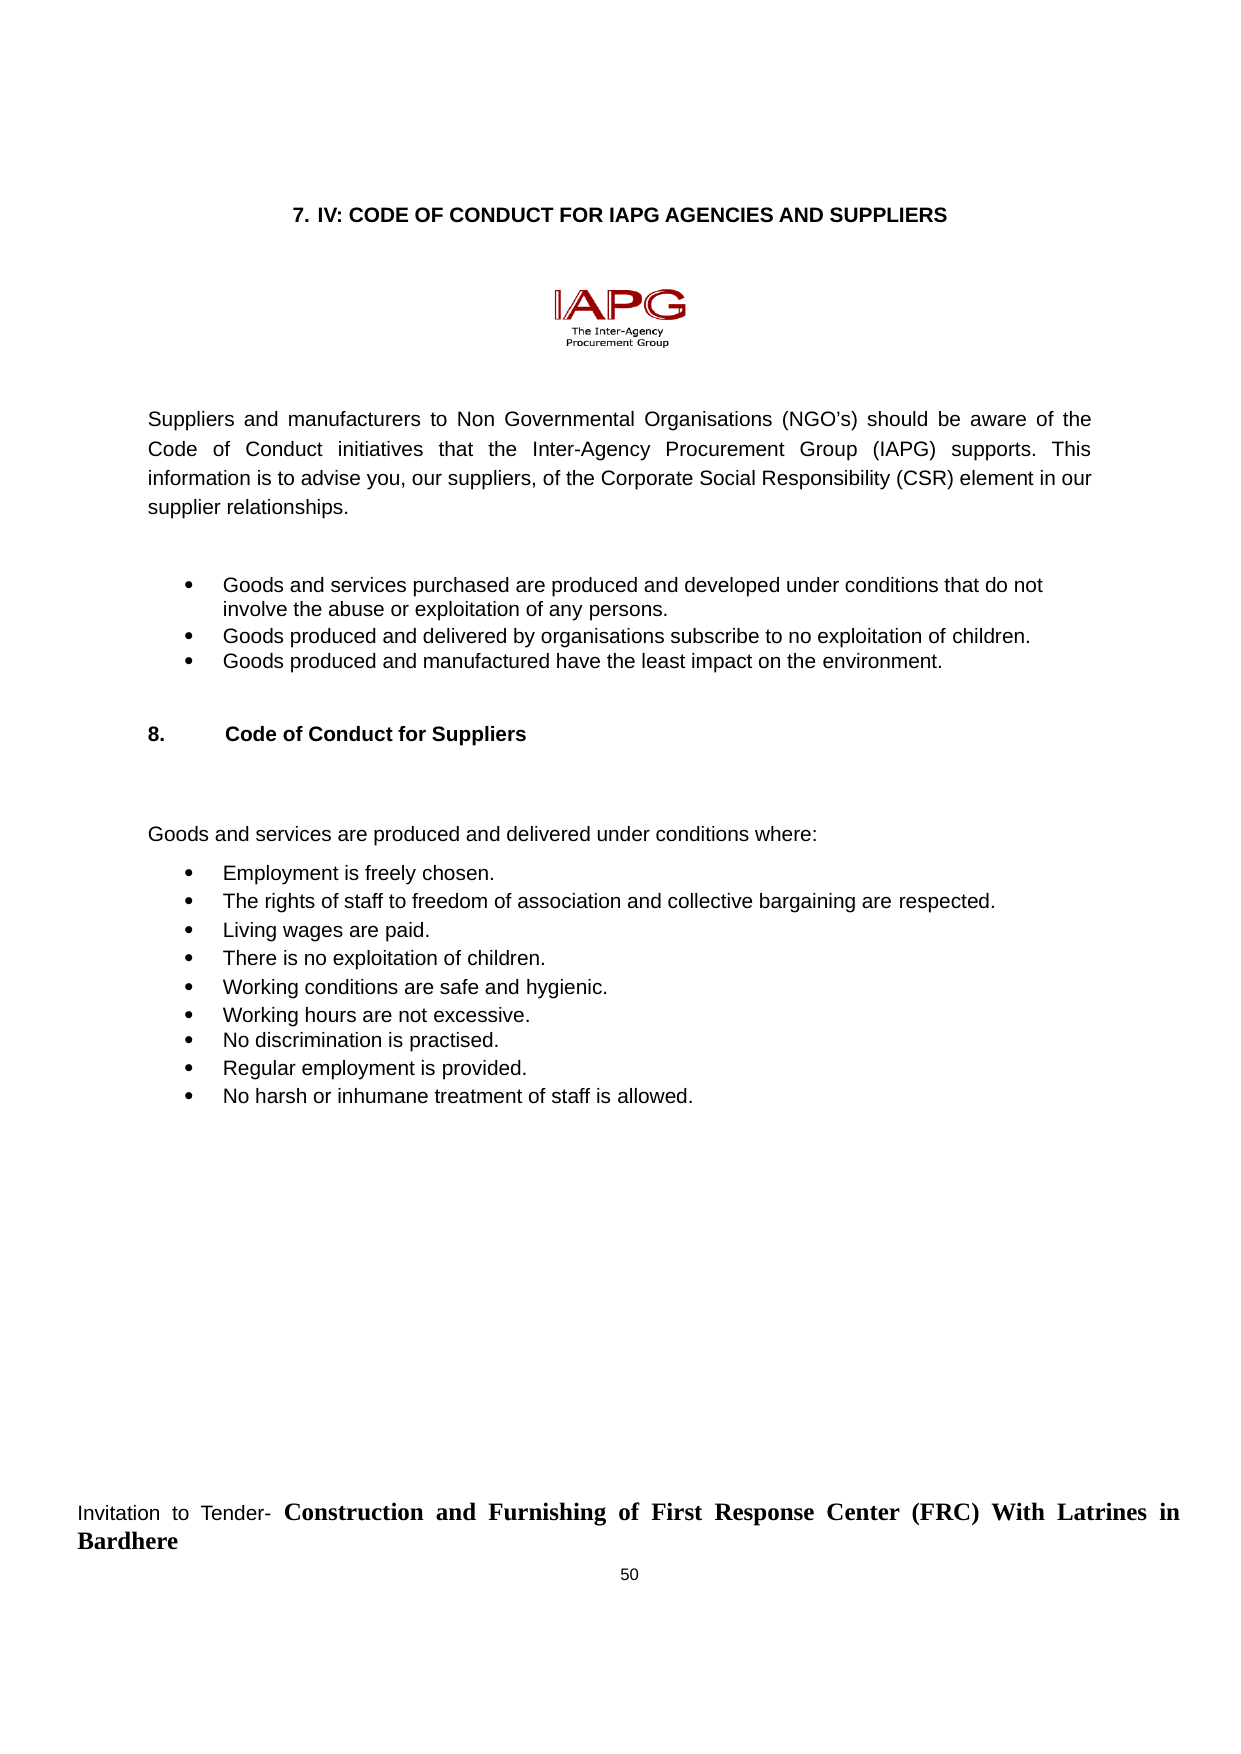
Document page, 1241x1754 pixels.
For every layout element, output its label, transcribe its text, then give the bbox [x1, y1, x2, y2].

list There is no exploitation of children. [185, 943, 1182, 971]
list Working hours are not excessive. [185, 1000, 1182, 1028]
list Goods and services purchased are produced and developed under conditions that do not involve the abuse or exploitation of any persons. [185, 573, 1092, 621]
list Goods produced and manufactured have the least impact on the environment. [185, 649, 1182, 673]
list Regular employment is provided. [185, 1052, 1182, 1081]
text Suppliers and manufacturers to Non Governmental Organisations (NGO’s) should be aware of the Code of Conduct initiatives that the Inter-Agency Procurement Group (IAPG) supports. This information is to advise you, our suppliers, of the Corporate Social Responsibility (CSR) element in our supplier relationships. [148, 402, 1093, 519]
subtitle IV: CODE OF CONDUCT FOR IAPG AGENCIES AND SUPPLIERS [200, 198, 1040, 227]
list No harsh or inhumane treatment of staff is allowed. [185, 1081, 1182, 1109]
list The rights of staff to freedom of association and collective bargaining are respected. [185, 886, 1182, 914]
picture [554, 289, 686, 348]
subtitle Code of Conduct for Suppliers [148, 716, 1182, 745]
list Goods produced and delivered by organisations subscribe to no exploitation of children. [185, 621, 1182, 649]
list No discrimination is practised. [185, 1028, 1182, 1052]
list Working conditions are safe and hygienic. [185, 971, 1182, 1000]
list Employment is freely chosen. [185, 858, 1182, 886]
text Goods and services are produced and delivered under conditions where: [148, 816, 1182, 845]
list Living wages are paid. [185, 915, 1182, 943]
